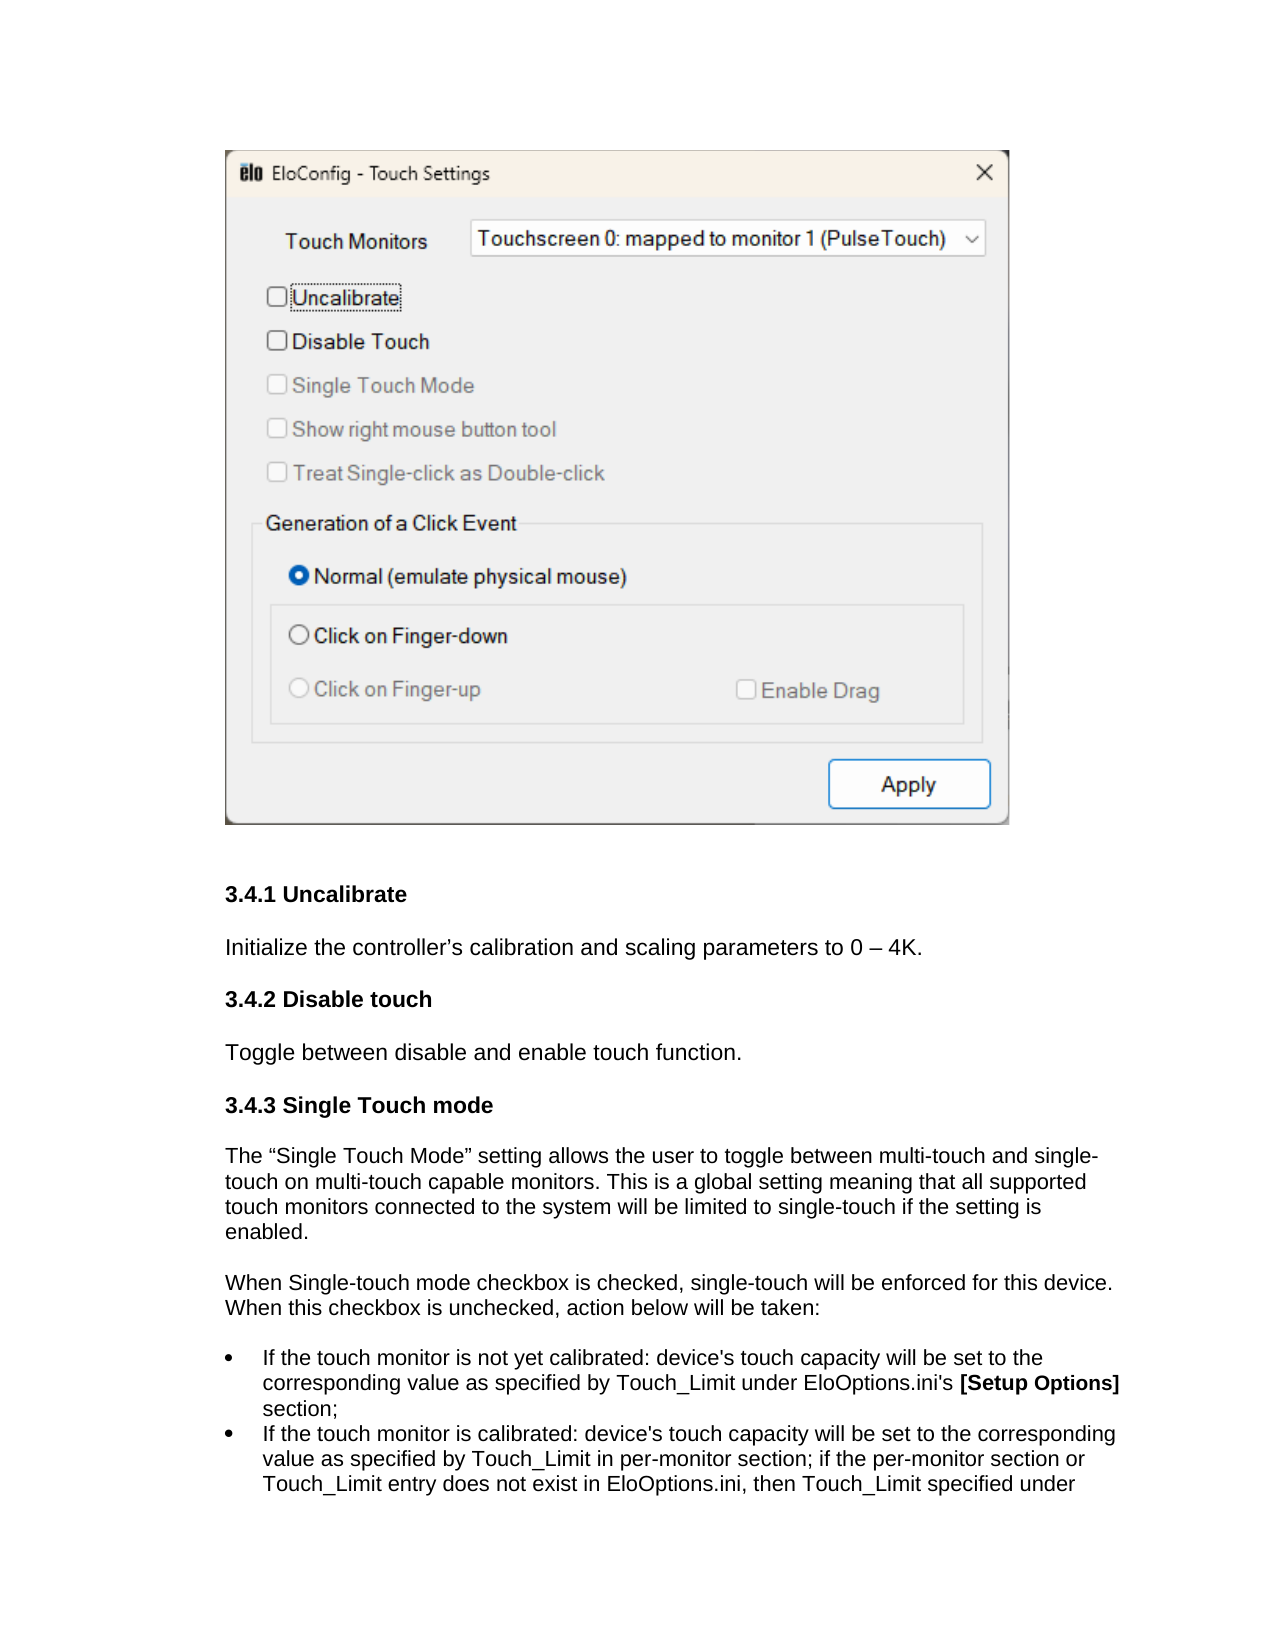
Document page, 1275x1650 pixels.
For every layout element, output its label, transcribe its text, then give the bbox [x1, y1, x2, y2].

list If the touch monitor is not yet calibrated: device's touch capacity will be set to the corresponding value as specified by Touch_Limit under EloOptions.ini's [Setup Options] section; [225, 1345, 1125, 1421]
list Toggle between disable and enable touch function. [225, 1039, 1125, 1066]
list 3.4.1 Uncalibrate [150, 881, 1125, 907]
list When Single-touch mode checkbox is checked, single-touch will be enforced for this device. When this checkbox is unchecked, action below will be taken: [225, 1269, 1125, 1320]
list 3.4.3 Single Touch mode [225, 1092, 1125, 1118]
list 3.4.2 Disable touch [225, 986, 1125, 1013]
list The “Single Touch Mode” setting allows the user to toggle between multi-touch and single-touch on multi-touch capable monitors. This is a global setting meaning that all supported touch monitors connected to the system will be limited to single-touch if the setting is enabled. [225, 1143, 1125, 1244]
list Initialize the controller’s calibration and scaling parameters to 0 – 4K. [225, 934, 1125, 960]
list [225, 1421, 1125, 1496]
picture [225, 150, 1010, 825]
